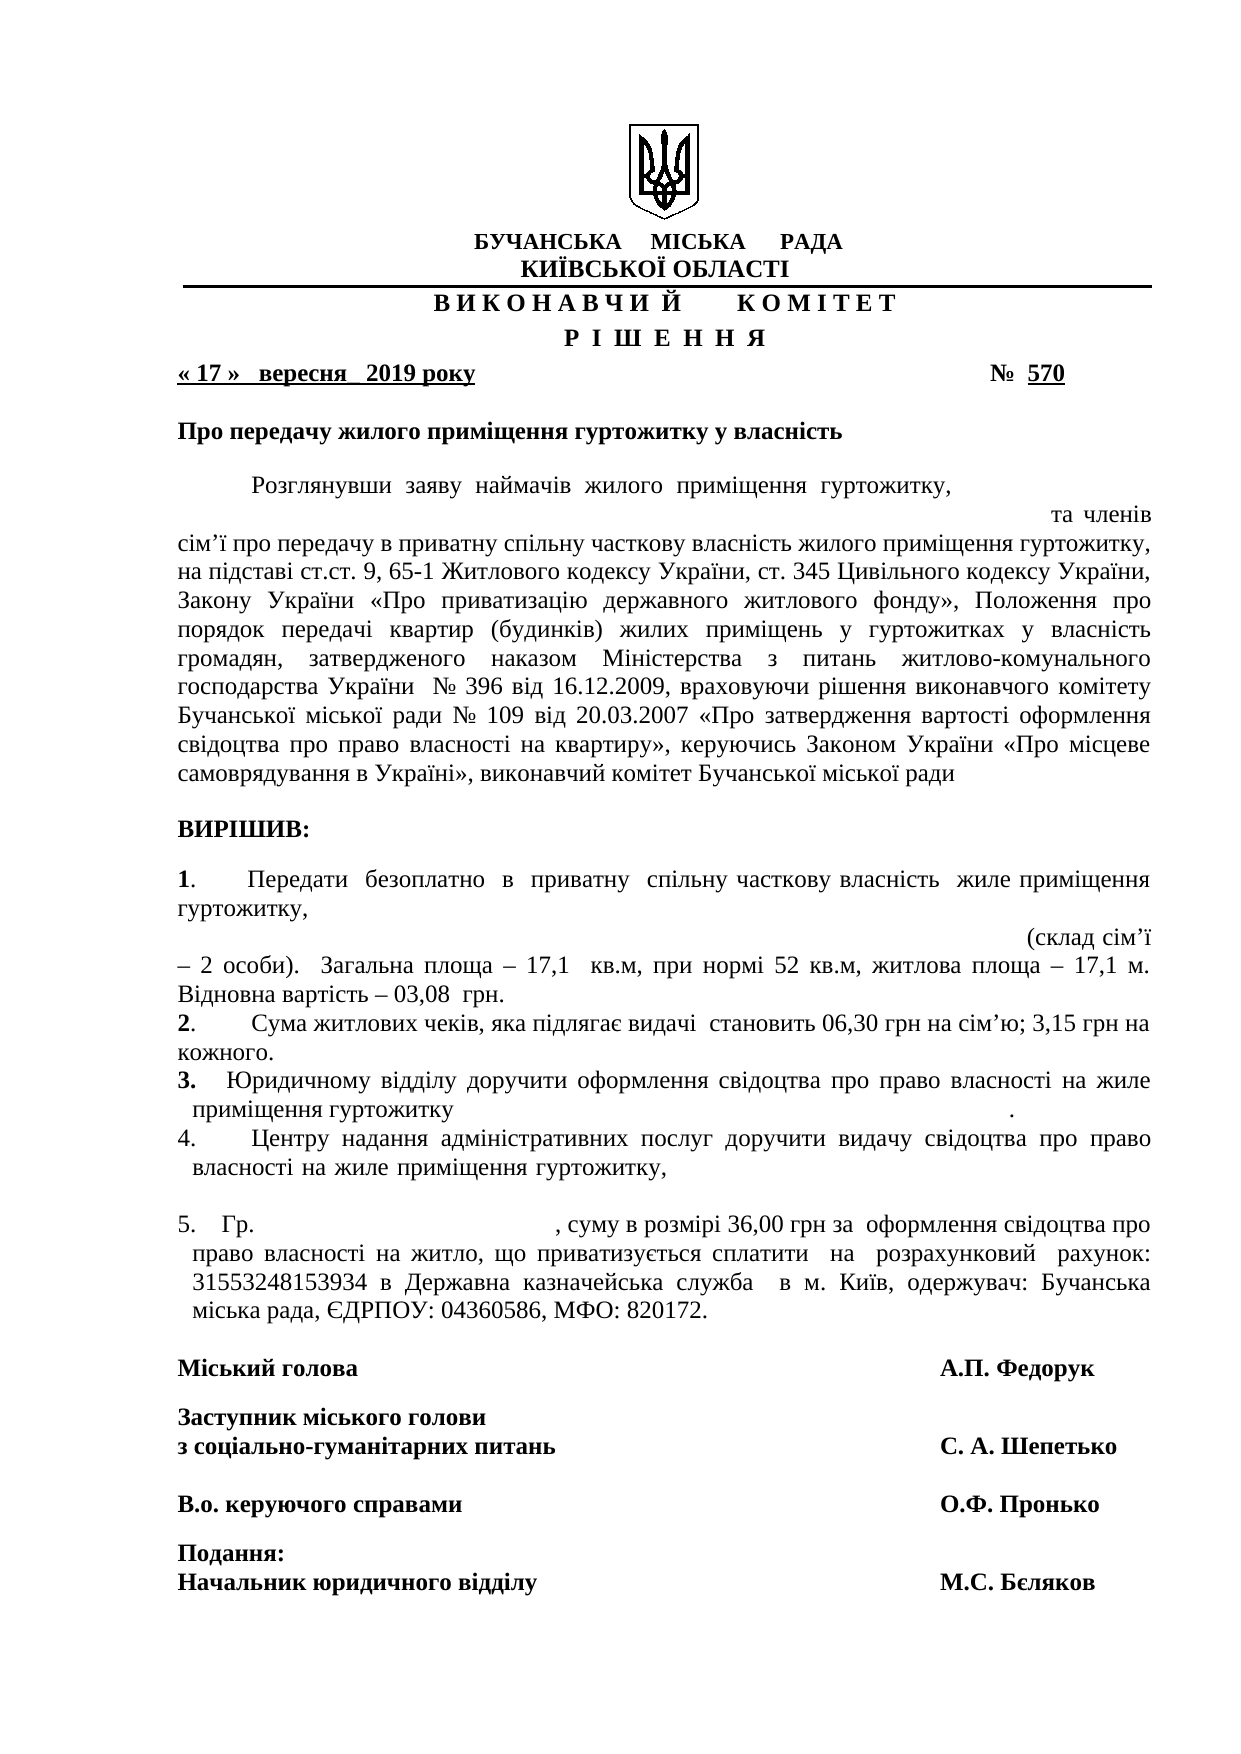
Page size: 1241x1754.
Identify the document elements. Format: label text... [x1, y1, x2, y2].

text 5. Гр. Візір Василю Федоровичу, суму в розмірі 36,00 грн за оформлення свідоцтва про право власності на житло, що приватизується сплатити на розрахунковий рахунок: 31553248153934 в Державна казначейська служба в м. Київ, одержувач: Бучанська міська рада, ЄДРПОУ: 04360586, МФО: 820172. [177, 1209, 1152, 1324]
text В.о. керуючого справами О.Ф. Пронько [177, 1489, 1152, 1517]
subtitle КИЇВСЬКОЇ ОБЛАСТІ ПРОЕКТ [183, 254, 1152, 285]
text Подання: [177, 1538, 1152, 1567]
text Заступник міського голови [177, 1402, 1152, 1431]
text Про передачу жилого приміщення гуртожитку у власність [177, 416, 1152, 445]
text Начальник юридичного відділу М.С. Бєляков [177, 1567, 1152, 1596]
text БУЧАНСЬКА МІСЬКА РАДА ПРОЕКТ [183, 228, 1152, 254]
subtitle В И К О Н А В Ч И Й К О М І Т Е Т [177, 288, 1152, 317]
subtitle Р І Ш Е Н Н Я [177, 323, 1152, 352]
text 2. Сума житлових чеків, яка підлягає видачі становить 06,30 грн на сім’ю; 3,15 грн на кожного. [177, 1008, 1152, 1065]
text 3. Юридичному відділу доручити оформлення свідоцтва про право власності на жиле приміщення гуртожитку, кімнату № 114 по вул. Склозаводська, 1 в м. Буча. [177, 1065, 1152, 1123]
text Розглянувши заяву наймачів жилого приміщення гуртожитку, кімнати № 114 гуртожитку по вул. Склозаводська, 1 у м. Буча, гр. Візір Василя Федоровича та членів сім’ї про передачу в приватну спільну часткову власність жилого приміщення гуртожитку, на підставі ст.ст. 9, 65-1 Житлового кодексу України, ст. 345 Цивільного кодексу України, Закону України «Про приватизацію державного житлового фонду», Положення про порядок передачі квартир (будинків) жилих приміщень у гуртожитках у власність громадян, затвердженого наказом Міністерства з питань житлово-комунального господарства України № 396 від 16.12.2009, враховуючи рішення виконавчого комітету Бучанської міської ради № 109 від 20.03.2007 «Про затвердження вартості оформлення свідоцтва про право власності на квартиру», керуючись Законом України «Про місцеве самоврядування в Україні», виконавчий комітет Бучанської міської ради [177, 470, 1152, 786]
text « 17 » вересня_ 2019 року № 570 [177, 358, 1152, 387]
text 1. Передати безоплатно в приватну спільну часткову власність жиле приміщення гуртожитку, кімнату № 114 по вул. Склозаводська, 1 в м. Буча, гр. Візір Василю Федоровичу, 1976 р.н. та членам сім’ї: Візір Вадиму Васильовичу, 2003 р.н., (склад сім’ї – 2 особи). Загальна площа – 17,1 кв.м, при нормі 52 кв.м, житлова площа – 17,1 м. Відновна вартість – 03,08 грн. [177, 864, 1152, 1008]
text з соціально-гуманітарних питань С. А. Шепетько [177, 1431, 1152, 1460]
text Міський голова А.П. Федорук [177, 1353, 1152, 1382]
text 4. Центру надання адміністративних послуг доручити видачу свідоцтва про право власності на жиле приміщення гуртожитку, кімнату № 114 по вул. Склозаводська, 1 в м.Буча, гр. Візір Василю Федоровичу. [177, 1123, 1152, 1209]
text ВИРІШИВ: [177, 814, 1152, 843]
